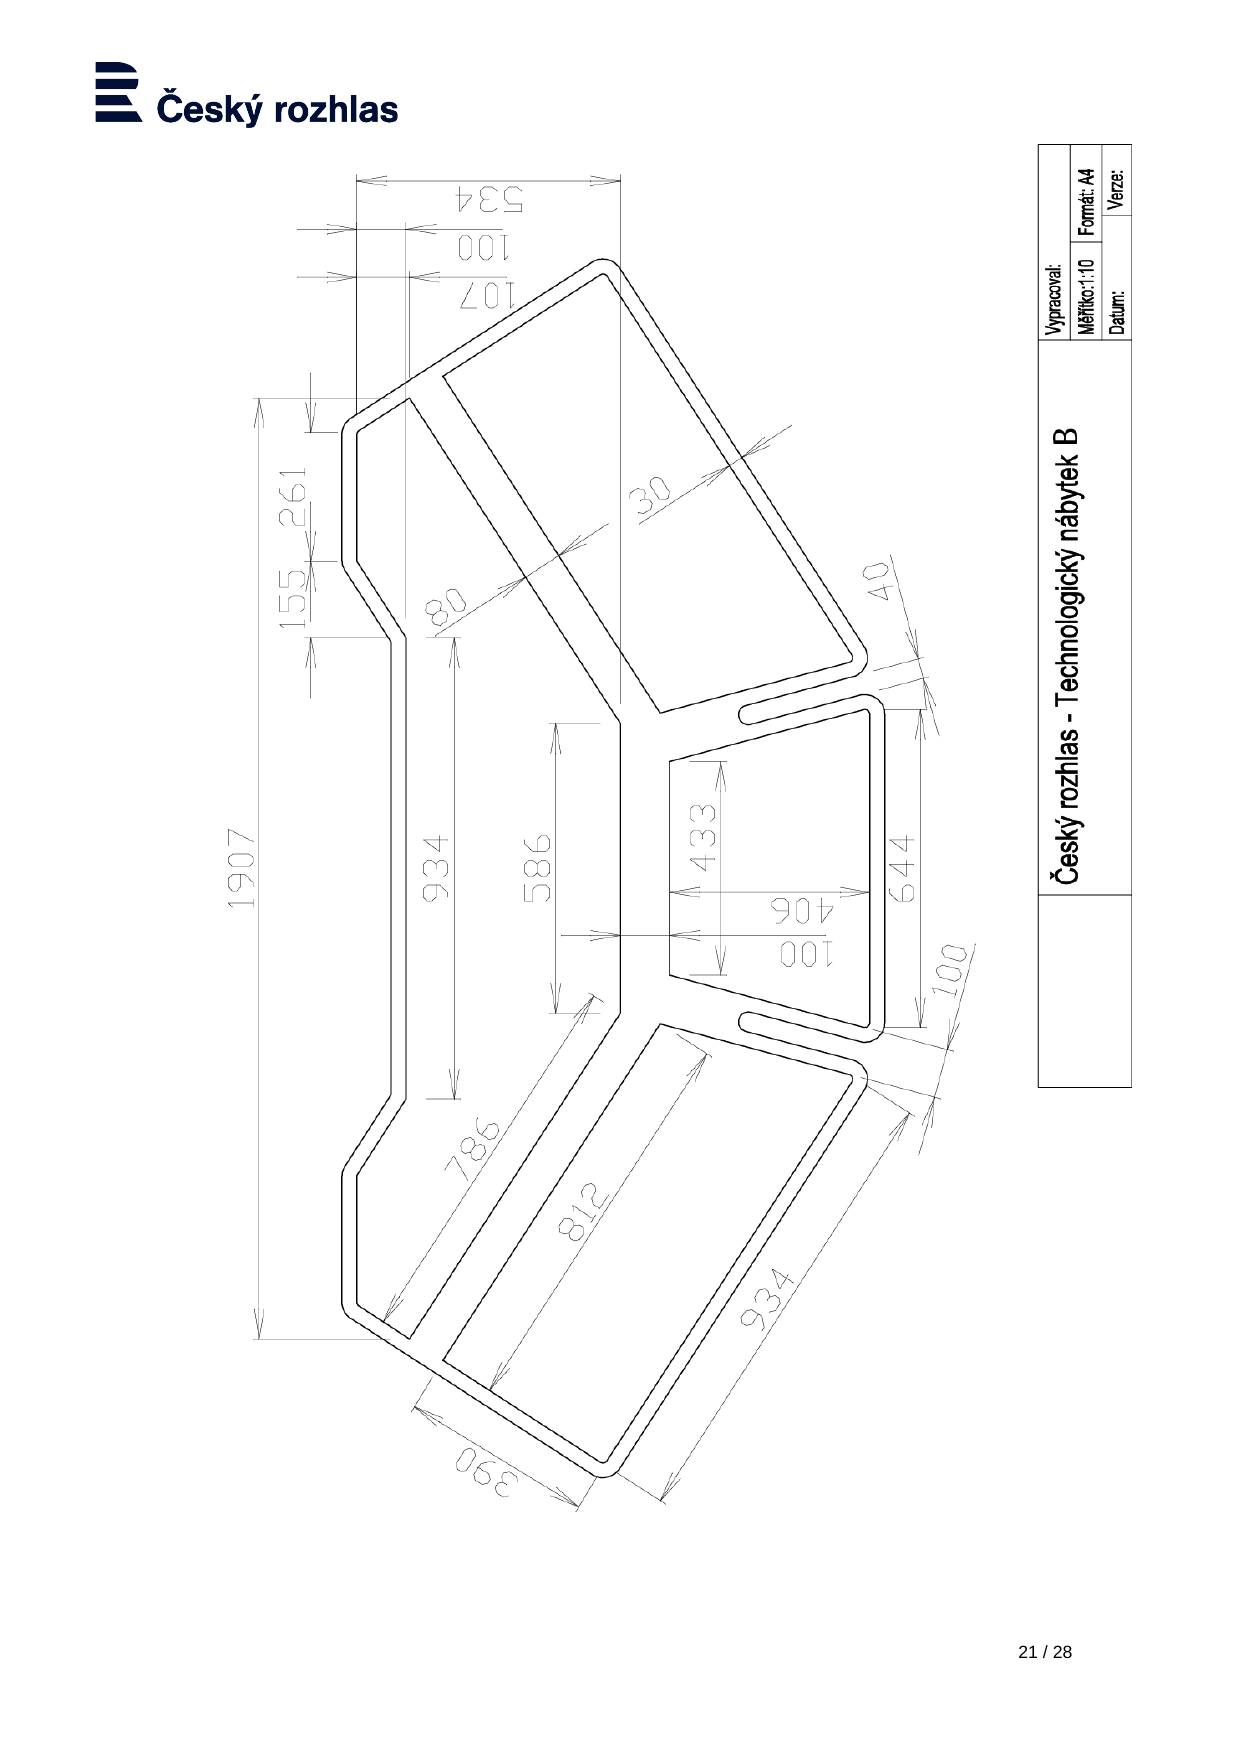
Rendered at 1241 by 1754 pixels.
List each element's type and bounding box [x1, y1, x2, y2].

picture [95, 62, 398, 128]
picture [228, 144, 1132, 1512]
